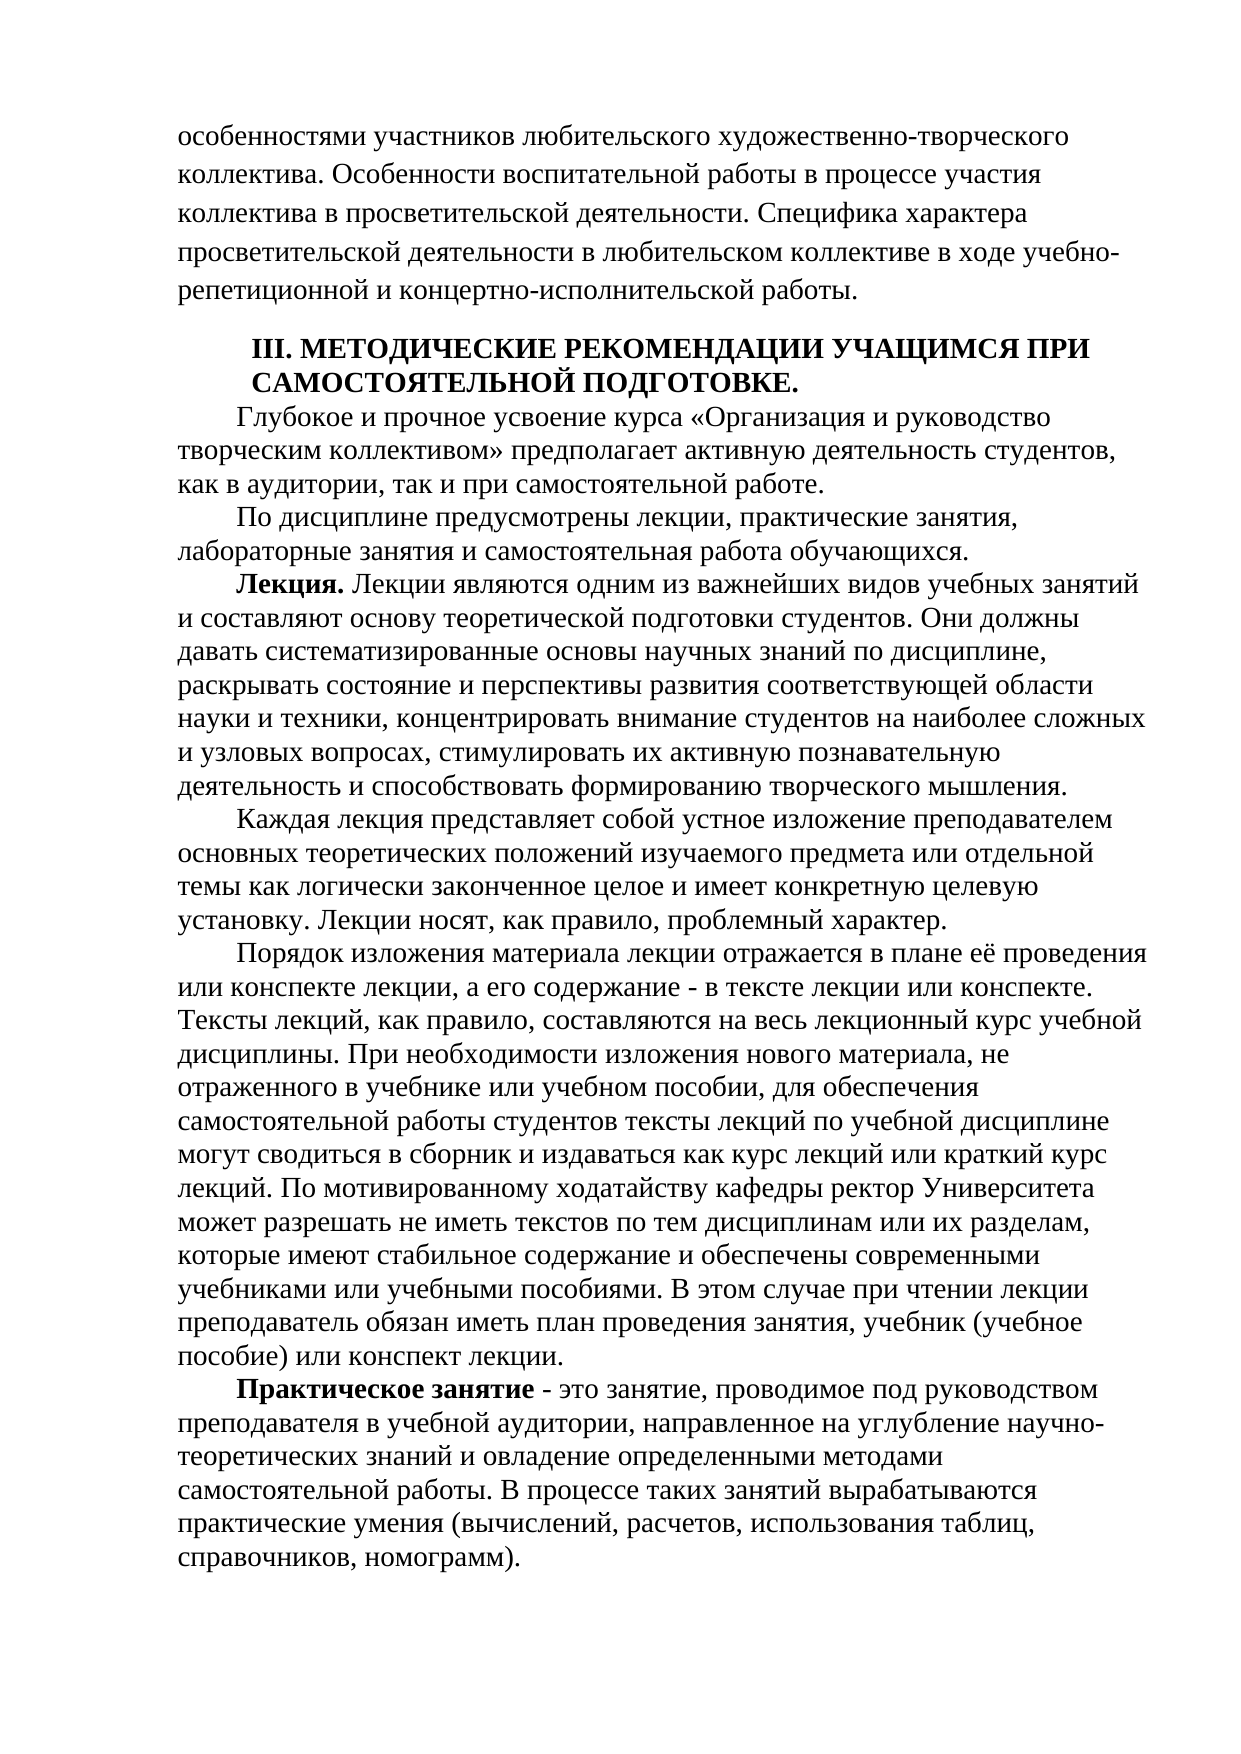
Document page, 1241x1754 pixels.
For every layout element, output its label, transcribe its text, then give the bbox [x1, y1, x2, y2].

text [177, 118, 1152, 306]
text Лекция. Лекции являются одним из важнейших видов учебных занятий и составляют основу теоретической подготовки студентов. Они должны давать систематизированные основы научных знаний по дисциплине, раскрывать состояние и перспективы развития соответствующей области науки и техники, концентрировать внимание студентов на наиболее сложных и узловых вопросах, стимулировать их активную познавательную деятельность и способствовать формированию творческого мышления. [177, 566, 1152, 801]
text Порядок изложения материала лекции отражается в плане её проведения или конспекте лекции, а его содержание - в тексте лекции или конспекте. Тексты лекций, как правило, составляются на весь лекционный курс учебной дисциплины. При необходимости изложения нового материала, не отраженного в учебнике или учебном пособии, для обеспечения самостоятельной работы студентов тексты лекций по учебной дисциплине могут сводиться в сборник и издаваться как курс лекций или краткий курс лекций. По мотивированному ходатайству кафедры ректор Университета может разрешать не иметь текстов по тем дисциплинам или их разделам, которые имеют стабильное содержание и обеспечены современными учебниками или учебными пособиями. В этом случае при чтении лекции преподаватель обязан иметь план проведения занятия, учебник (учебное пособие) или конспект лекции. [177, 935, 1152, 1371]
text По дисциплине предусмотрены лекции, практические занятия, лабораторные занятия и самостоятельная работа обучающихся. [177, 499, 1152, 566]
text Каждая лекция представляет собой устное изложение преподавателем основных теоретических положений изучаемого предмета или отдельной темы как логически законченное целое и имеет конкретную целевую установку. Лекции носят, как правило, проблемный характер. [177, 801, 1152, 935]
text Глубокое и прочное усвоение курса «Организация и руководство творческим коллективом» предполагает активную деятельность студентов, как в аудитории, так и при самостоятельной работе. [177, 399, 1152, 499]
text Практическое занятие - это занятие, проводимое под руководством преподавателя в учебной аудитории, направленное на углубление научно-теоретических знаний и овладение определенными методами самостоятельной работы. В процессе таких занятий вырабатываются практические умения (вычислений, расчетов, использования таблиц, справочников, номограмм). [177, 1371, 1152, 1573]
text III. МЕТОДИЧЕСКИЕ РЕКОМЕНДАЦИИ УЧАЩИМСЯ ПРИ САМОСТОЯТЕЛЬНОЙ ПОДГОТОВКЕ. [251, 332, 1152, 399]
